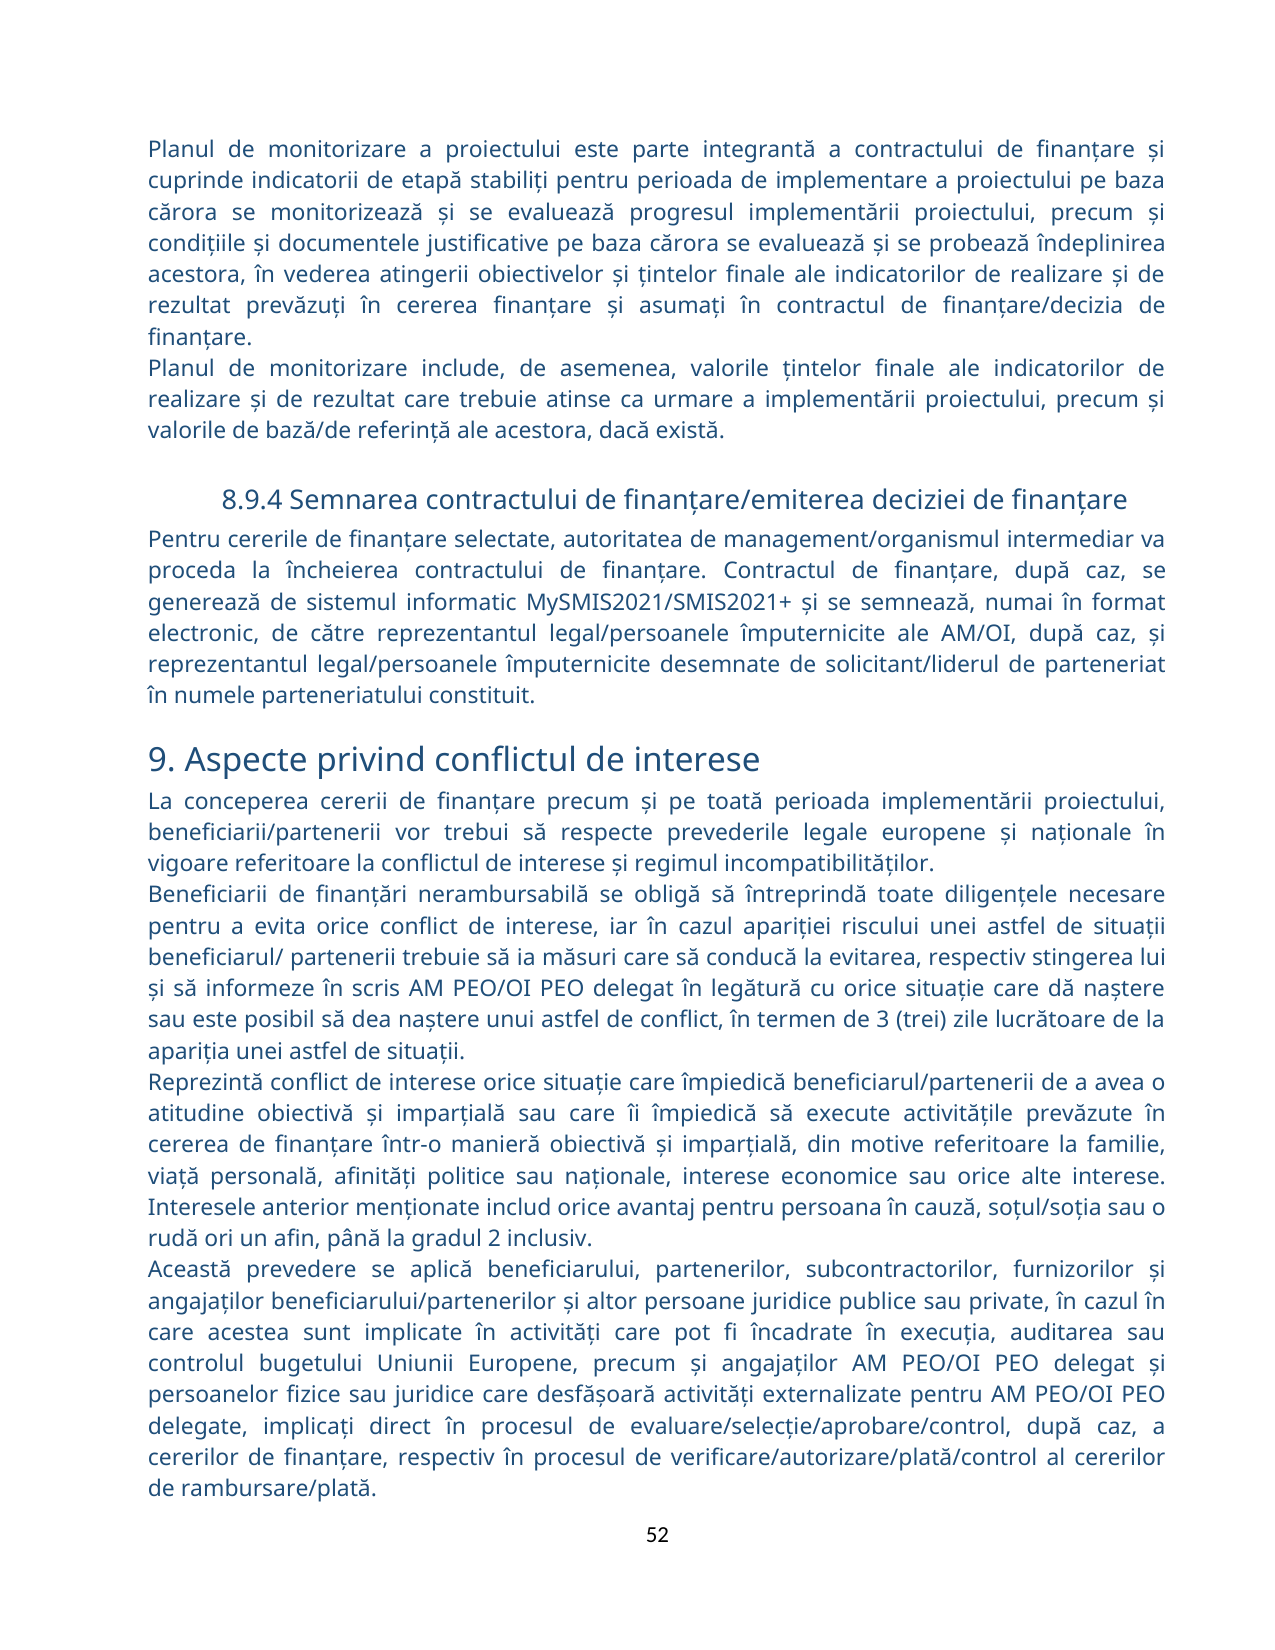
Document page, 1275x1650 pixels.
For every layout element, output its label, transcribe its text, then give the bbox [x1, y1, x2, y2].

subtitle 8.9.4 Semnarea contractului de finanțare/emiterea deciziei de finanțare [148, 481, 1167, 518]
text Reprezintă conflict de interese orice situație care împiedică beneficiarul/partenerii de a avea o atitudine obiectivă și imparțială sau care îi împiedică să execute activitățile prevăzute în cererea de finanțare într-o manieră obiectivă şi imparţială, din motive referitoare la familie, viață personală, afinități politice sau naționale, interese economice sau orice alte interese. Interesele anterior menționate includ orice avantaj pentru persoana în cauză, soțul/soția sau o rudă ori un afin, până la gradul 2 inclusiv. [148, 1066, 1167, 1253]
text La conceperea cererii de finanțare precum și pe toată perioada implementării proiectului, beneficiarii/partenerii vor trebui să respecte prevederile legale europene și naționale în vigoare referitoare la conflictul de interese și regimul incompatibilităţilor. [148, 785, 1167, 878]
text Beneficiarii de finanțări nerambursabilă se obligă să întreprindă toate diligențele necesare pentru a evita orice conflict de interese, iar în cazul apariției riscului unei astfel de situații beneficiarul/ partenerii trebuie să ia măsuri care să conducă la evitarea, respectiv stingerea lui și să informeze în scris AM PEO/OI PEO delegat în legătură cu orice situație care dă naștere sau este posibil să dea naștere unui astfel de conflict, în termen de 3 (trei) zile lucrătoare de la apariția unei astfel de situații. [148, 878, 1167, 1066]
text Planul de monitorizare a proiectului este parte integrantă a contractului de finanțare și cuprinde indicatorii de etapă stabiliți pentru perioada de implementare a proiectului pe baza cărora se monitorizează și se evaluează progresul implementării proiectului, precum și condițiile și documentele justificative pe baza cărora se evaluează și se probează îndeplinirea acestora, în vederea atingerii obiectivelor și țintelor finale ale indicatorilor de realizare și de rezultat prevăzuți în cererea finanțare și asumați în contractul de finanțare/decizia de finanțare. [148, 133, 1167, 352]
subtitle 9. Aspecte privind conflictul de interese [148, 736, 1167, 781]
text Această prevedere se aplică beneficiarului, partenerilor, subcontractorilor, furnizorilor și angajaților beneficiarului/partenerilor și altor persoane juridice publice sau private, în cazul în care acestea sunt implicate în activități care pot fi încadrate în execuția, auditarea sau controlul bugetului Uniunii Europene, precum și angajaților AM PEO/OI PEO delegat și persoanelor fizice sau juridice care desfășoară activități externalizate pentru AM PEO/OI PEO delegate, implicați direct în procesul de evaluare/selecție/aprobare/control, după caz, a cererilor de finanțare, respectiv în procesul de verificare/autorizare/plată/control al cererilor de rambursare/plată. [148, 1253, 1167, 1503]
text Planul de monitorizare include, de asemenea, valorile țintelor finale ale indicatorilor de realizare și de rezultat care trebuie atinse ca urmare a implementării proiectului, precum și valorile de bază/de referință ale acestora, dacă există. [148, 352, 1167, 445]
text Pentru cererile de finanțare selectate, autoritatea de management/organismul intermediar va proceda la încheierea contractului de finanțare. Contractul de finanțare, după caz, se generează de sistemul informatic MySMIS2021/SMIS2021+ și se semnează, numai în format electronic, de către reprezentantul legal/persoanele împuternicite ale AM/OI, după caz, și reprezentantul legal/persoanele împuternicite desemnate de solicitant/liderul de parteneriat în numele parteneriatului constituit. [148, 523, 1167, 711]
